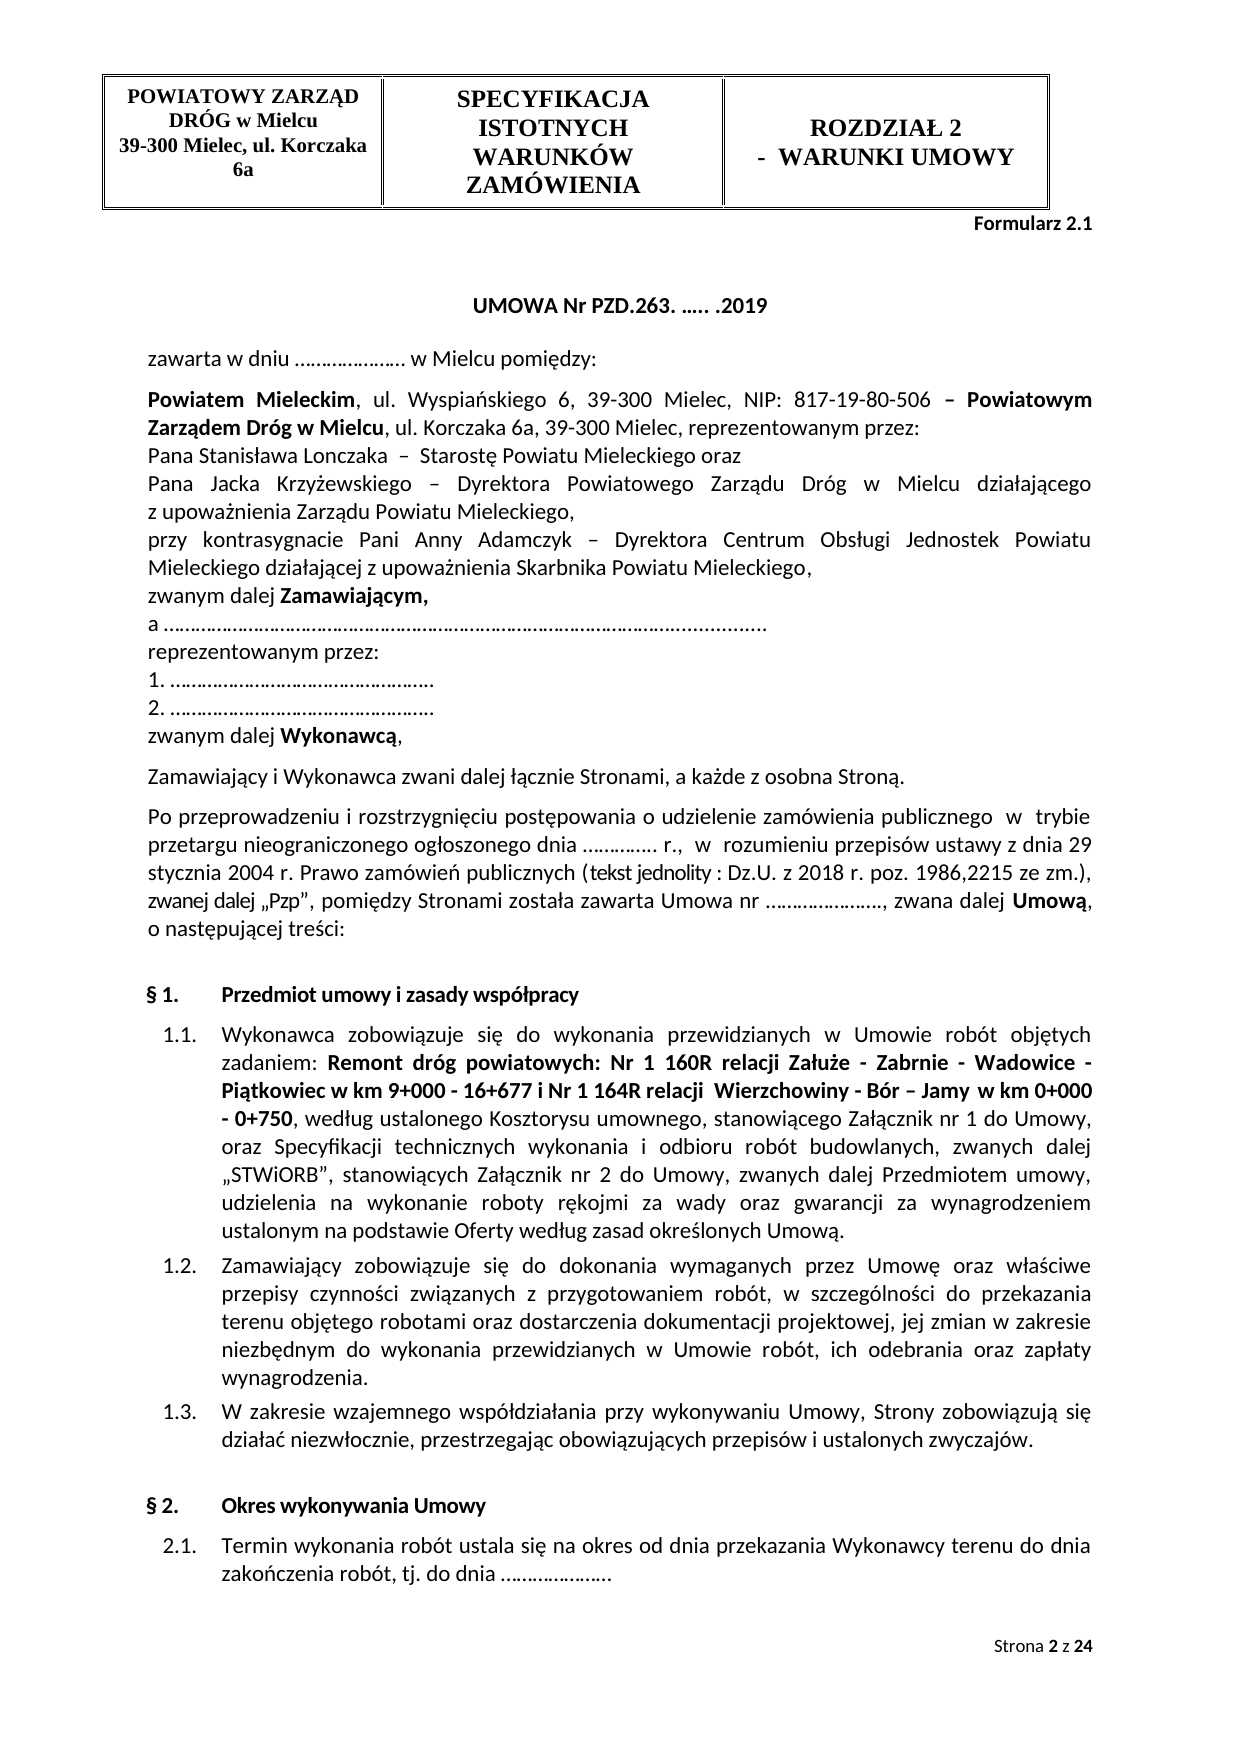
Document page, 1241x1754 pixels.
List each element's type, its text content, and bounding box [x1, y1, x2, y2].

text Pana Stanisława Lonczaka – Starostę Powiatu Mieleckiego oraz [148, 441, 1093, 469]
subtitle Zamawiający zobowiązuje się do dokonania wymaganych przez Umowę oraz właściwe przepisy czynności związanych z przygotowaniem robót, w szczególności do przekazania terenu objętego robotami oraz dostarczenia dokumentacji projektowej, jej zmian w zakresie niezbędnym do wykonania przewidzianych w Umowie robót, ich odebrania oraz zapłaty wynagrodzenia. [162, 1251, 1093, 1391]
text przy kontrasygnacie Pani Anny Adamczyk – Dyrektora Centrum Obsługi Jednostek Powiatu Mieleckiego działającej z upoważnienia Skarbnika Powiatu Mieleckiego, [148, 525, 1093, 581]
text 1. ………………………………………….. [148, 665, 1093, 693]
text a ……………………………………………………………………………………................. [148, 609, 1093, 637]
subtitle Przedmiot umowy i zasady współpracy [162, 980, 1093, 1008]
text Po przeprowadzeniu i rozstrzygnięciu postępowania o udzielenie zamówienia publicznego w trybie przetargu nieograniczonego ogłoszonego dnia ………….. r., w rozumieniu przepisów ustawy z dnia 29 stycznia 2004 r. Prawo zamówień publicznych (tekst jednolity : Dz.U. z 2018 r. poz. 1986,2215 ze zm.), zwanej dalej „Pzp”, pomiędzy Stronami została zawarta Umowa nr …………………., zwana dalej Umową, o następującej treści: [148, 802, 1093, 942]
text Zamawiający i Wykonawca zwani dalej łącznie Stronami, a każde z osobna Stroną. [148, 762, 1093, 790]
text Powiatem Mieleckim, ul. Wyspiańskiego 6, 39-300 Mielec, NIP: 817-19-80-506 – Powiatowym Zarządem Dróg w Mielcu, ul. Korczaka 6a, 39-300 Mielec, reprezentowanym przez: [148, 385, 1093, 441]
text zwanym dalej Zamawiającym, [148, 581, 1093, 609]
text 2. ………………………………………….. [148, 693, 1093, 721]
text zawarta w dniu ………………… w Mielcu pomiędzy: [148, 344, 1093, 372]
subtitle Okres wykonywania Umowy [162, 1491, 1093, 1519]
subtitle W zakresie wzajemnego współdziałania przy wykonywaniu Umowy, Strony zobowiązują się działać niezwłocznie, przestrzegając obowiązujących przepisów i ustalonych zwyczajów. [162, 1397, 1093, 1453]
text zwanym dalej Wykonawcą, [148, 721, 1093, 749]
text UMOWA Nr PZD.263. ….. .2019 [148, 291, 1093, 319]
subtitle Termin wykonania robót ustala się na okres od dnia przekazania Wykonawcy terenu do dnia zakończenia robót, tj. do dnia ………………… [162, 1531, 1093, 1587]
text reprezentowanym przez: [148, 637, 1093, 665]
subtitle Wykonawca zobowiązuje się do wykonania przewidzianych w Umowie robót objętych zadaniem: Remont dróg powiatowych: Nr 1 160R relacji Załuże - Zabrnie - Wadowice - Piątkowiec w km 9+000 - 16+677 i Nr 1 164R relacji Wierzchowiny - Bór – Jamy w km 0+000 - 0+750, według ustalonego Kosztorysu umownego, stanowiącego Załącznik nr 1 do Umowy, oraz Specyfikacji technicznych wykonania i odbioru robót budowlanych, zwanych dalej „STWiORB”, stanowiących Załącznik nr 2 do Umowy, zwanych dalej Przedmiotem umowy, udzielenia na wykonanie roboty rękojmi za wady oraz gwarancji za wynagrodzeniem ustalonym na podstawie Oferty według zasad określonych Umową. [162, 1020, 1093, 1244]
text Pana Jacka Krzyżewskiego – Dyrektora Powiatowego Zarządu Dróg w Mielcu działającego z upoważnienia Zarządu Powiatu Mieleckiego, [148, 469, 1093, 525]
